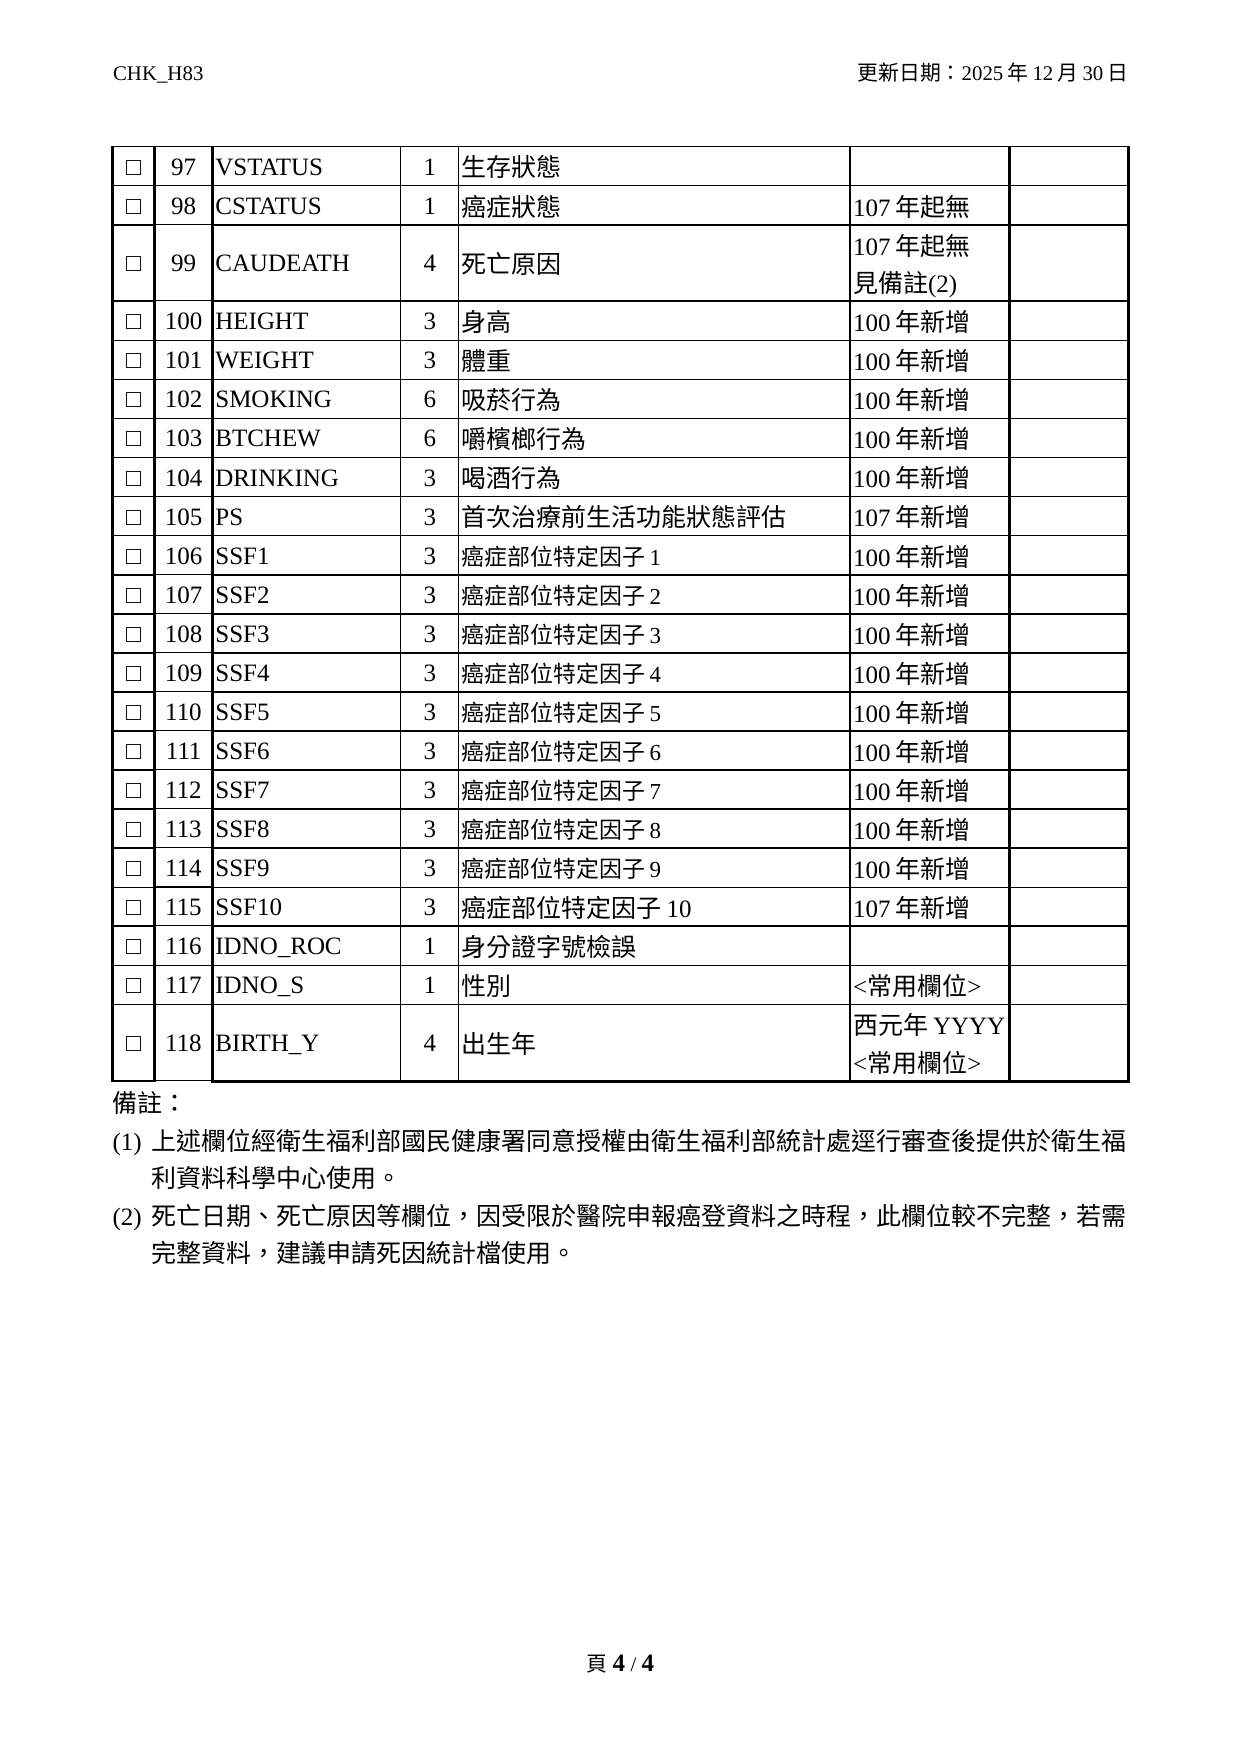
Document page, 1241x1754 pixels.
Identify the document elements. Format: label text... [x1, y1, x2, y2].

table_cell 癌症部位特定因子6 [459, 732, 849, 769]
table_cell □ [114, 458, 153, 496]
table_cell 99 [156, 225, 211, 300]
table_cell 4 [401, 1005, 458, 1080]
table_cell 6 [401, 419, 458, 457]
table_cell 3 [401, 497, 458, 535]
table_cell 1 [401, 147, 458, 185]
table_cell [1011, 810, 1127, 847]
table_cell 109 [156, 653, 211, 691]
table_cell 102 [156, 380, 211, 418]
table_cell [1011, 1005, 1127, 1080]
table_cell □ [114, 380, 153, 418]
table_cell 3 [401, 654, 458, 691]
table_cell 1 [401, 966, 458, 1003]
table_cell 3 [401, 771, 458, 808]
table_cell SSF9 [214, 849, 400, 886]
table_cell [1011, 927, 1127, 964]
table_cell 6 [401, 380, 458, 418]
table_cell 身高 [459, 302, 849, 339]
table_cell 108 [156, 614, 211, 652]
table_cell □ [114, 966, 153, 1003]
table_cell 107年起無 [851, 186, 1008, 224]
table_cell BIRTH_Y [214, 1005, 400, 1080]
table_cell VSTATUS [214, 147, 400, 185]
table_cell 107年新增 [851, 888, 1008, 925]
table_cell 3 [401, 458, 458, 496]
table_cell IDNO_S [214, 966, 400, 1003]
table_cell [1011, 302, 1127, 339]
table_cell 117 [156, 966, 211, 1003]
table_cell 100年新增 [851, 380, 1008, 418]
table_cell SSF7 [214, 771, 400, 808]
table_cell 1 [401, 186, 458, 224]
table_cell □ [114, 732, 153, 769]
table_cell 癌症部位特定因子3 [459, 615, 849, 652]
table_cell □ [114, 302, 153, 339]
table_cell □ [114, 226, 153, 300]
table_cell 104 [156, 458, 211, 496]
table_cell 100年新增 [851, 615, 1008, 652]
table_cell SSF2 [214, 576, 400, 613]
table_cell [851, 147, 1008, 185]
table_cell 身分證字號檢誤 [459, 927, 849, 964]
table_cell 118 [156, 1005, 211, 1080]
table_cell 癌症部位特定因子4 [459, 654, 849, 691]
table_cell [1011, 732, 1127, 769]
table_cell 110 [156, 692, 211, 730]
table_cell SMOKING [214, 380, 400, 418]
table_cell □ [114, 810, 153, 847]
table_cell □ [114, 654, 153, 691]
table_cell 116 [156, 926, 211, 964]
table_cell 死亡原因 [459, 226, 849, 300]
table_cell 105 [156, 497, 211, 535]
table_cell BTCHEW [214, 419, 400, 457]
table_cell 100年新增 [851, 576, 1008, 613]
table_cell □ [114, 341, 153, 378]
table_cell 癌症部位特定因子1 [459, 536, 849, 574]
table_cell 3 [401, 693, 458, 730]
table_cell SSF10 [214, 888, 400, 925]
table_cell 3 [401, 810, 458, 847]
table_cell □ [114, 771, 153, 808]
table_cell □ [114, 927, 153, 964]
table_cell 100年新增 [851, 341, 1008, 378]
table_cell 100年新增 [851, 732, 1008, 769]
table_cell 114 [156, 848, 211, 886]
table_cell [1011, 341, 1127, 378]
table_cell 115 [156, 888, 211, 925]
table_cell WEIGHT [214, 341, 400, 378]
table_cell 100年新增 [851, 536, 1008, 574]
table_cell □ [114, 536, 153, 574]
table_cell 111 [156, 731, 211, 769]
text 備註： [112, 1083, 1128, 1121]
table_cell [1011, 458, 1127, 496]
table_cell 100年新增 [851, 771, 1008, 808]
table_cell 100年新增 [851, 654, 1008, 691]
table_cell 癌症部位特定因子2 [459, 576, 849, 613]
table_cell 1 [401, 927, 458, 964]
table_cell 癌症狀態 [459, 186, 849, 224]
table_cell □ [114, 419, 153, 457]
table_cell SSF8 [214, 810, 400, 847]
table_cell <常用欄位> [851, 966, 1008, 1003]
table_cell [1011, 147, 1127, 185]
table_cell CAUDEATH [214, 226, 400, 300]
table_cell 喝酒行為 [459, 458, 849, 496]
table_cell 西元年YYYY <常用欄位> [851, 1005, 1008, 1080]
table_cell PS [214, 497, 400, 535]
table_cell 3 [401, 341, 458, 378]
table_cell 112 [156, 770, 211, 808]
table_cell [1011, 380, 1127, 418]
table_cell 3 [401, 615, 458, 652]
table_cell 107 [156, 575, 211, 613]
table_cell 首次治療前生活功能狀態評估 [459, 497, 849, 535]
table_cell SSF6 [214, 732, 400, 769]
table_cell 101 [156, 341, 211, 378]
table_cell 3 [401, 888, 458, 925]
table_cell [1011, 226, 1127, 300]
table_cell 107年起無 見備註(2) [851, 226, 1008, 300]
table_cell 3 [401, 732, 458, 769]
table_cell [1011, 497, 1127, 535]
list 死亡日期、死亡原因等欄位，因受限於醫院申報癌登資料之時程，此欄位較不完整，若需完整資料，建議申請死因統計檔使用。 [112, 1196, 1128, 1271]
table_cell □ [114, 186, 153, 224]
table_cell □ [114, 1005, 153, 1080]
table_cell 體重 [459, 341, 849, 378]
table_cell 出生年 [459, 1005, 849, 1080]
table_cell 性別 [459, 966, 849, 1003]
table_cell □ [114, 615, 153, 652]
table_cell 98 [156, 186, 211, 224]
table_cell 癌症部位特定因子10 [459, 888, 849, 925]
table_cell 107年新增 [851, 497, 1008, 535]
table_cell IDNO_ROC [214, 927, 400, 964]
table_cell [851, 927, 1008, 964]
table_cell 3 [401, 536, 458, 574]
table_cell □ [114, 497, 153, 535]
table_cell 113 [156, 809, 211, 847]
table_cell 100年新增 [851, 810, 1008, 847]
table_cell □ [114, 147, 153, 185]
table_cell 3 [401, 576, 458, 613]
table_cell 嚼檳榔行為 [459, 419, 849, 457]
table_cell [1011, 186, 1127, 224]
table_cell DRINKING [214, 458, 400, 496]
table_cell [1011, 888, 1127, 925]
table_cell 100年新增 [851, 458, 1008, 496]
table_cell 97 [156, 147, 211, 185]
list 上述欄位經衛生福利部國民健康署同意授權由衛生福利部統計處逕行審查後提供於衛生福利資料科學中心使用。 [112, 1121, 1128, 1196]
table_cell SSF5 [214, 693, 400, 730]
table_cell 癌症部位特定因子5 [459, 693, 849, 730]
table_cell [1011, 849, 1127, 886]
table_cell [1011, 654, 1127, 691]
table_cell 100年新增 [851, 693, 1008, 730]
table_cell 100年新增 [851, 419, 1008, 457]
table_cell 103 [156, 419, 211, 457]
table_cell [1011, 419, 1127, 457]
table_cell [1011, 576, 1127, 613]
table_cell [1011, 536, 1127, 574]
table_cell SSF1 [214, 536, 400, 574]
table_cell HEIGHT [214, 302, 400, 339]
table_cell 癌症部位特定因子9 [459, 849, 849, 886]
table_cell 100 [156, 301, 211, 339]
table_cell 100年新增 [851, 302, 1008, 339]
table_cell SSF3 [214, 615, 400, 652]
table_cell 生存狀態 [459, 147, 849, 185]
table_cell 4 [401, 226, 458, 300]
table_cell [1011, 966, 1127, 1003]
table_cell □ [114, 888, 153, 925]
table_cell 3 [401, 302, 458, 339]
table_cell [1011, 771, 1127, 808]
table_cell 3 [401, 849, 458, 886]
table_cell CSTATUS [214, 186, 400, 224]
table_cell □ [114, 576, 153, 613]
table_cell [1011, 693, 1127, 730]
table_cell SSF4 [214, 654, 400, 691]
table_cell [1011, 615, 1127, 652]
table_cell □ [114, 849, 153, 886]
table_cell 癌症部位特定因子7 [459, 771, 849, 808]
table_cell 癌症部位特定因子8 [459, 810, 849, 847]
table_cell 106 [156, 536, 211, 574]
table_cell □ [114, 693, 153, 730]
table_cell 100年新增 [851, 849, 1008, 886]
table_cell 吸菸行為 [459, 380, 849, 418]
